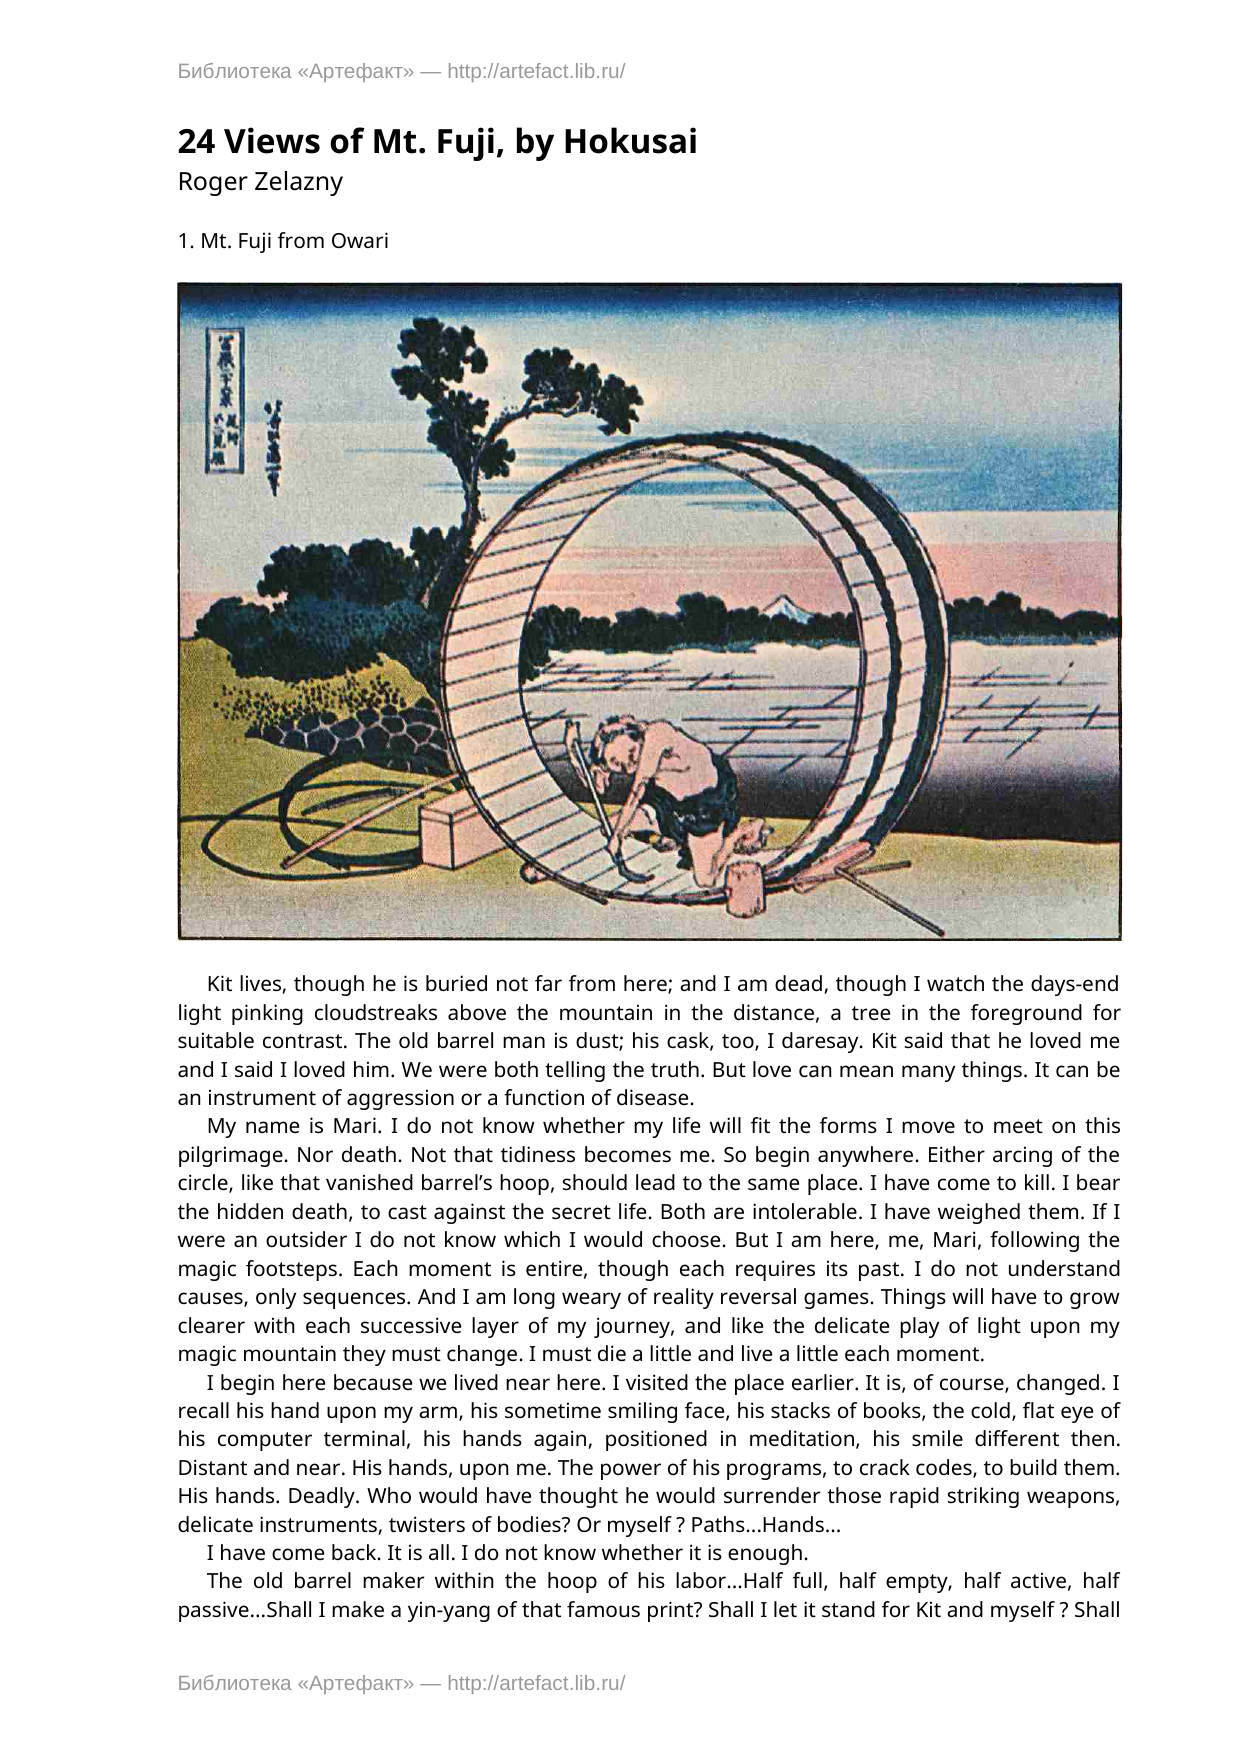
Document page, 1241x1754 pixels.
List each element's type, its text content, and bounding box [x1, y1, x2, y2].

picture [177, 282, 1123, 941]
text 1. Mt. Fuji from Owari [177, 226, 1122, 254]
text Roger Zelazny [177, 163, 1122, 198]
text My name is Mari. I do not know whether my life will fit the forms I move to meet on this pilgrimage. Nor death. Not that tidiness becomes me. So begin anywhere. Either arcing of the circle, like that vanished barrel’s hoop, should lead to the same place. I have come to kill. I bear the hidden death, to cast against the secret life. Both are intolerable. I have weighed them. If I were an outsider I do not know which I would choose. But I am here, me, Mari, following the magic footsteps. Each moment is entire, though each requires its past. I do not understand causes, only sequences. And I am long weary of reality reversal games. Things will have to grow clearer with each successive layer of my journey, and like the delicate play of light upon my magic mountain they must change. I must die a little and live a little each moment. [177, 1112, 1122, 1368]
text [177, 1567, 1122, 1623]
text Kit lives, though he is buried not far from here; and I am dead, though I watch the days-end light pinking cloudstreaks above the mountain in the distance, a tree in the foreground for suitable contrast. The old barrel man is dust; his cask, too, I daresay. Kit said that he loved me and I said I loved him. We were both telling the truth. But love can mean many things. It can be an instrument of aggression or a function of disease. [177, 969, 1122, 1112]
text I have come back. It is all. I do not know whether it is enough. [177, 1538, 1122, 1567]
text I begin here because we lived near here. I visited the place earlier. It is, of course, changed. I recall his hand upon my arm, his sometime smiling face, his stacks of books, the cold, flat eye of his computer terminal, his hands again, positioned in meditation, his smile different then. Distant and near. His hands, upon me. The power of his programs, to crack codes, to build them. His hands. Deadly. Who would have thought he would surrender those rapid striking weapons, delicate instruments, twisters of bodies? Or myself ? Paths...Hands... [177, 1368, 1122, 1538]
text 24 Views of Mt. Fuji, by Hokusai [177, 118, 1122, 163]
